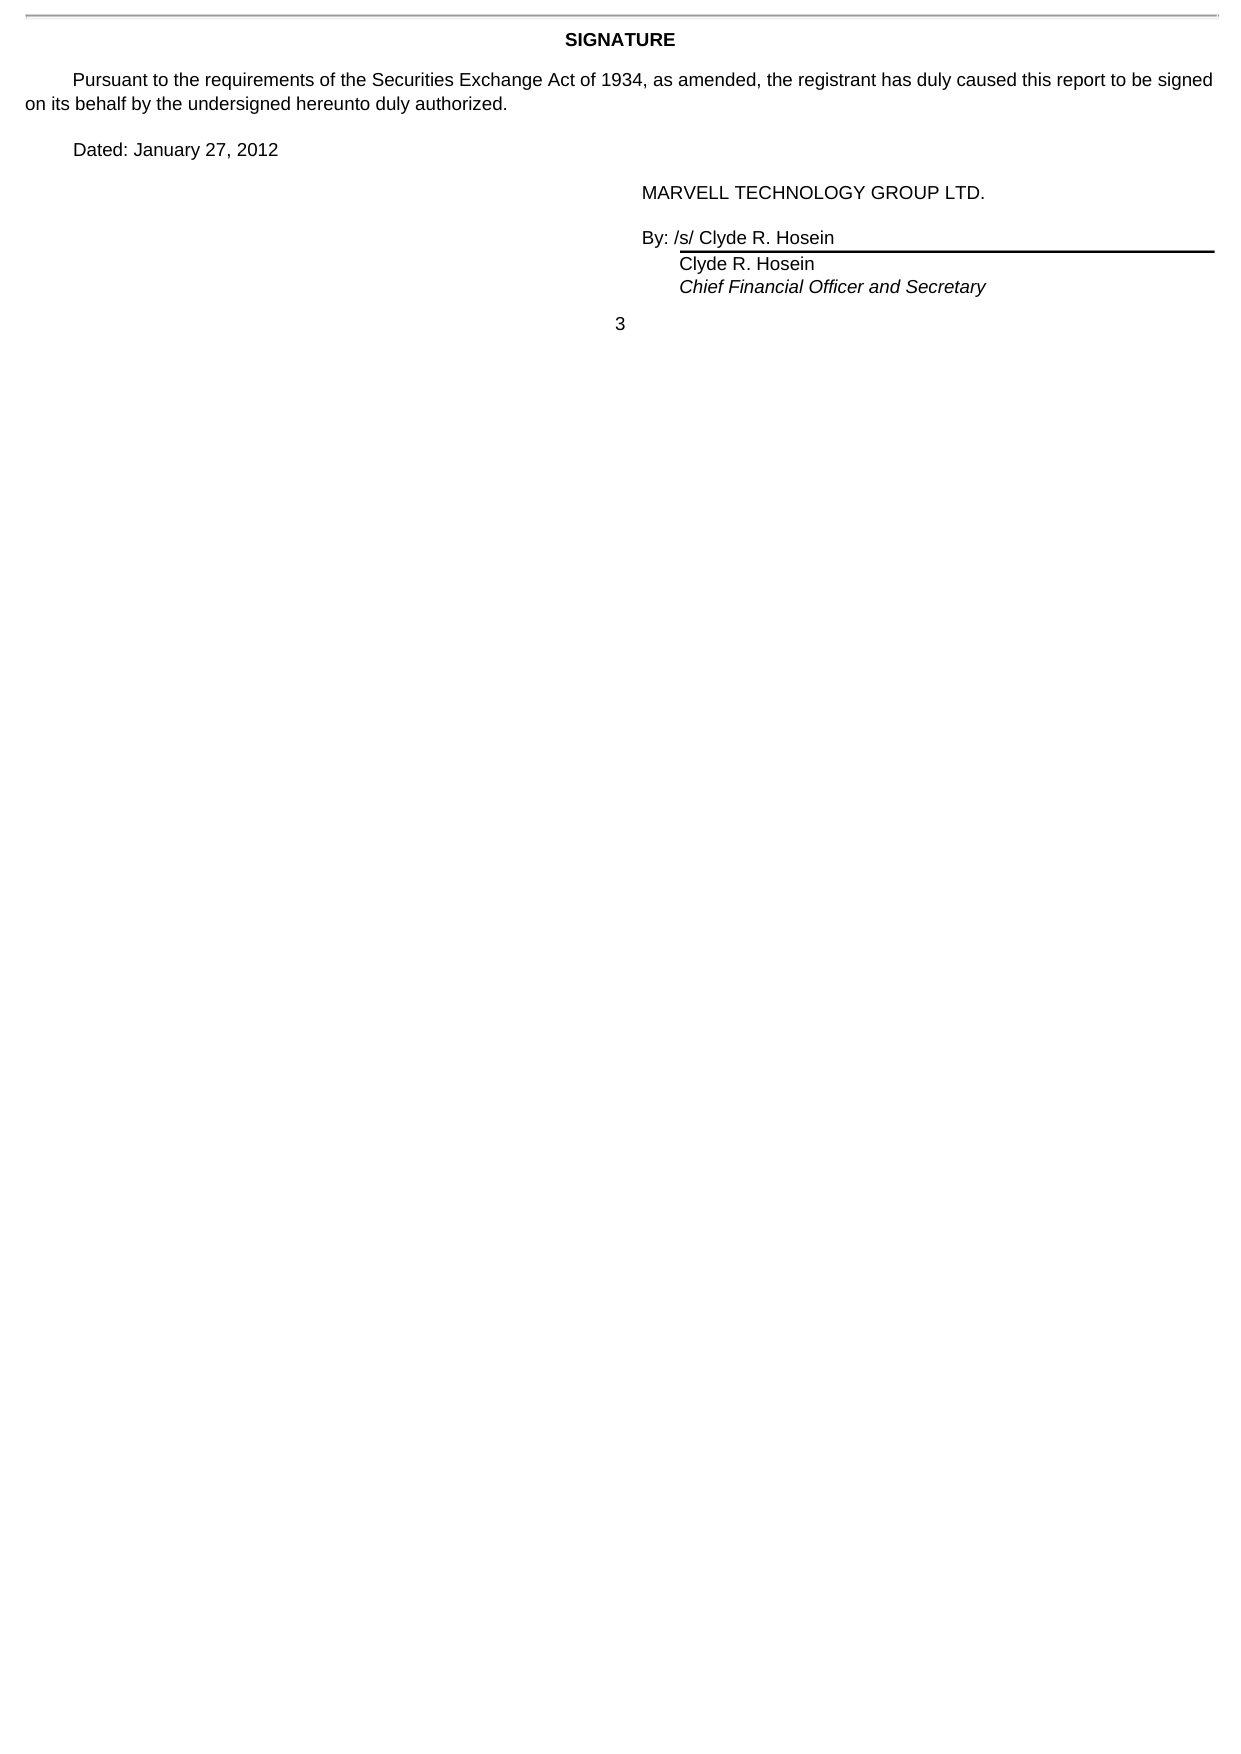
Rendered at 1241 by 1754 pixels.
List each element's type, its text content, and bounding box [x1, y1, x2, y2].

text SIGNATURE [25, 28, 1215, 50]
text Pursuant to the requirements of the Securities Exchange Act of 1934, as amended, the registrant has duly caused this report to be signed on its behalf by the undersigned hereunto duly authorized. [25, 68, 1213, 114]
text MARVELL TECHNOLOGY GROUP LTD. [642, 182, 1213, 204]
text 3 [25, 313, 1215, 334]
text Clyde R. Hosein [679, 253, 1213, 274]
text By: /s/ Clyde R. Hosein [642, 227, 1213, 249]
text Chief Financial Officer and Secretary [679, 276, 1213, 297]
text Dated: January 27, 2012 [73, 138, 1213, 160]
picture [23, 14, 1220, 21]
